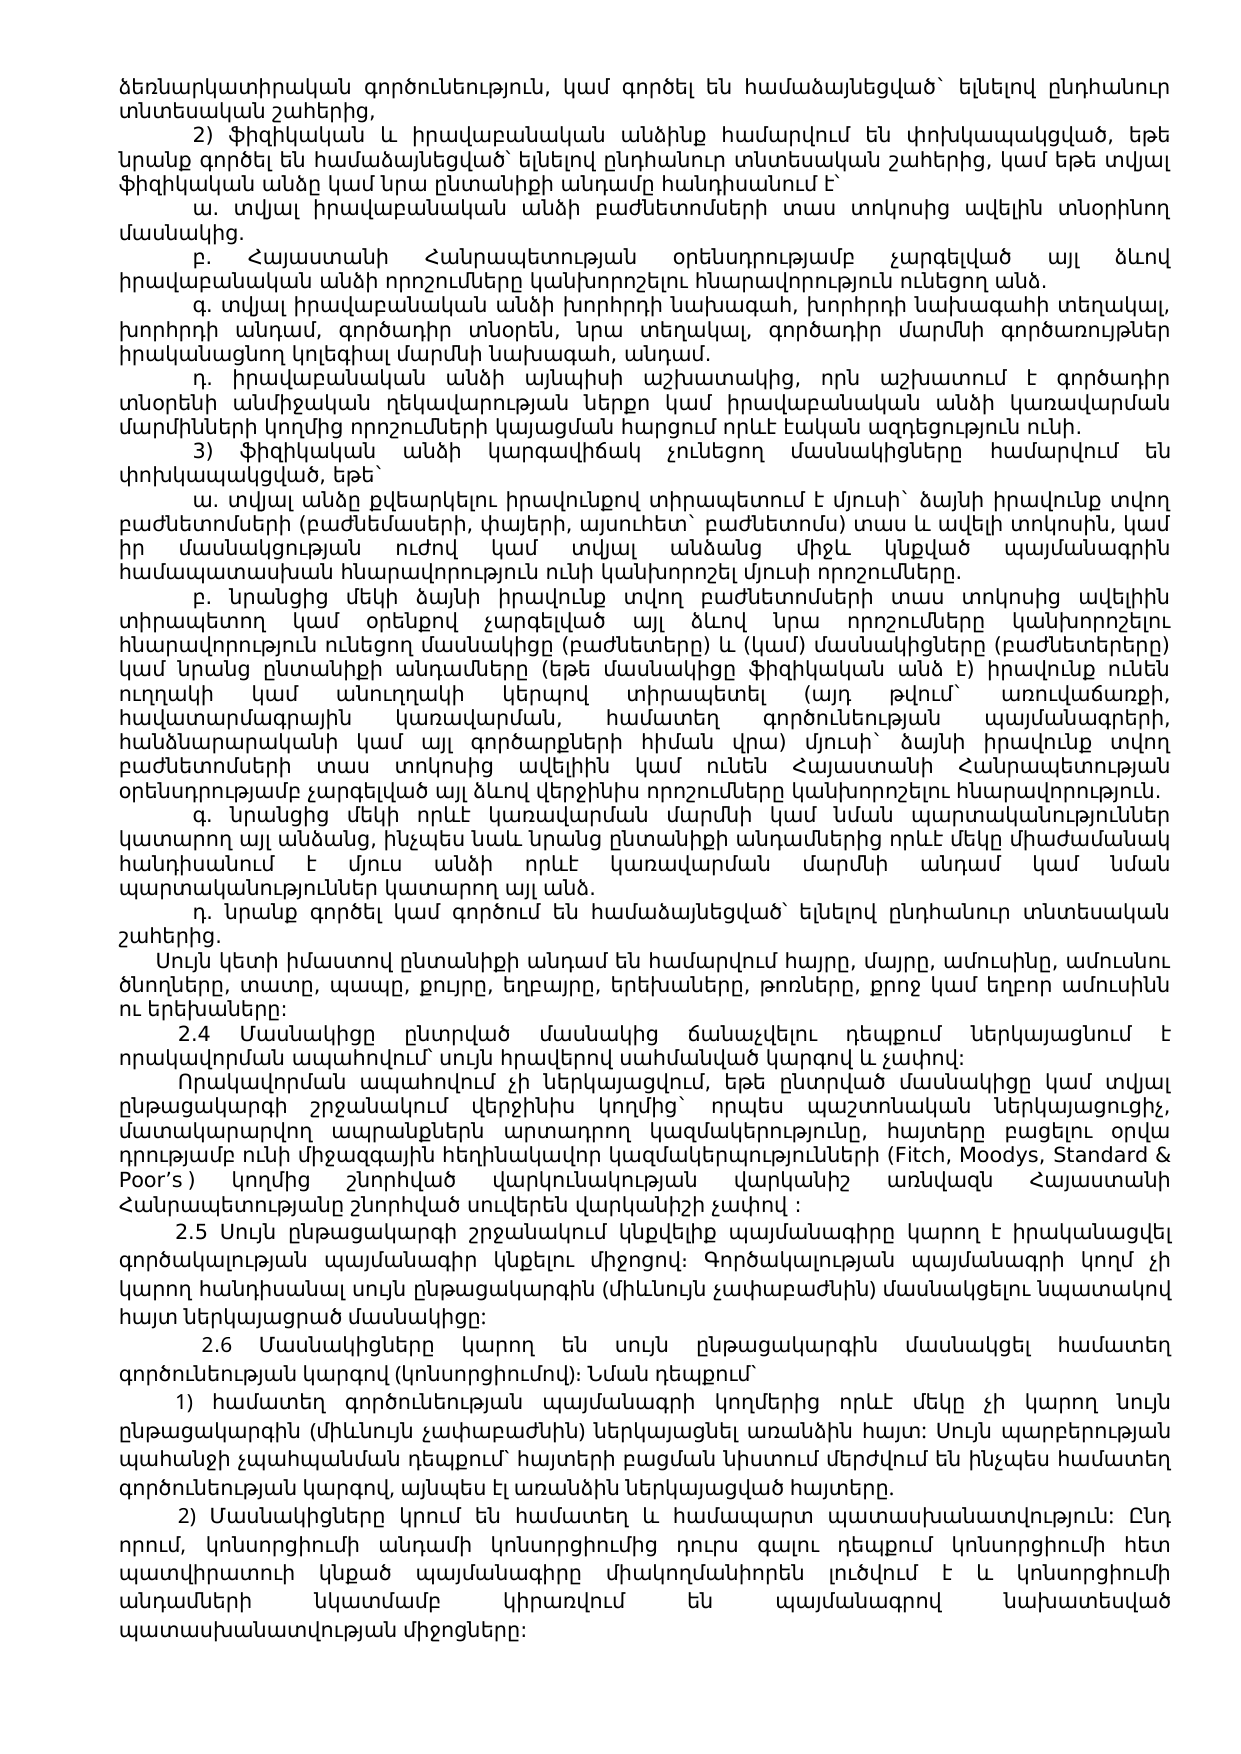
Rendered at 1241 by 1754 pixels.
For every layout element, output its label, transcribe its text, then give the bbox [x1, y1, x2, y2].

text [118, 75, 1171, 123]
text բ. Հայաստանի Հանրապետության օրենսդրությամբ չարգելված այլ ձևով իրավաբանական անձի որոշումները կանխորոշելու հնարավորություն ունեցող անձ. [118, 245, 1171, 293]
text ա. տվյալ անձը քվեարկելու իրավունքով տիրապետում է մյուսի` ձայնի իրավունք տվող բաժնետոմսերի (բաժնեմասերի, փայերի, այսուհետ` բաժնետոմս) տաս և ավելի տոկոսին, կամ իր մասնակցության ուժով կամ տվյալ անձանց միջև կնքված պայմանագրին համապատասխան հնարավորություն ունի կանխորոշել մյուսի որոշումները. [118, 488, 1171, 585]
text 2) ֆիզիկական և իրավաբանական անձինք համարվում են փոխկապակցված, եթե նրանք գործել են համաձայնեցված՝ ելնելով ընդհանուր տնտեսական շահերից, կամ եթե տվյալ ֆիզիկական անձը կամ նրա ընտանիքի անդամը հանդիսանում է՝ [118, 123, 1171, 196]
text Որակավորման ապահովում չի ներկայացվում, եթե ընտրված մասնակիցը կամ տվյալ ընթացակարգի շրջանակում վերջինիս կողմից` որպես պաշտոնական ներկայացուցիչ, մատակարարվող ապրանքներն արտադրող կազմակերությունը, հայտերը բացելու օրվա դրությամբ ունի միջազգային հեղինակավոր կազմակերպությունների (Fitch, Moodys, Standard & Poor’s ) կողմից շնորհված վարկունակության վարկանիշ առնվազն Հայաստանի Հանրապետությանը շնորհված սուվերեն վարկանիշի չափով : [118, 1070, 1171, 1217]
text գ. տվյալ իրավաբանական անձի խորհրդի նախագահ, խորհրդի նախագահի տեղակալ, խորհրդի անդամ, գործադիր տնօրեն, նրա տեղակալ, գործադիր մարմնի գործառույթներ իրականացնող կոլեգիալ մարմնի նախագահ, անդամ. [118, 293, 1171, 366]
text Սույն կետի իմաստով ընտանիքի անդամ են համարվում հայրը, մայրը, ամուսինը, ամուսնու ծնողները, տատը, պապը, քույրը, եղբայրը, երեխաները, թոռները, քրոջ կամ եղբոր ամուսինն ու երեխաները: [118, 949, 1171, 1022]
text 2.5 Սույն ընթացակարգի շրջանակում կնքվելիք պայմանագիրը կարող է իրականացվել գործակալության պայմանագիր կնքելու միջոցով։ Գործակալության պայմանագրի կողմ չի կարող հանդիսանալ սույն ընթացակարգին (միևնույն չափաբաժնին) մասնակցելու նպատակով հայտ ներկայացրած մասնակիցը: [118, 1217, 1171, 1331]
text 2.6 Մասնակիցները կարող են սույն ընթացակարգին մասնակցել համատեղ գործունեության կարգով (կոնսորցիումով)։ Նման դեպքում` [118, 1331, 1171, 1387]
text 2) Մասնակիցները կրում են համատեղ և համապարտ պատասխանատվություն: Ընդ որում, կոնսորցիումի անդամի կոնսորցիումից դուրս գալու դեպքում կոնսորցիումի հետ պատվիրատուի կնքած պայմանագիրը միակողմանիորեն լուծվում է և կոնսորցիումի անդամների նկատմամբ կիրառվում են պայմանագրով նախատեսված պատասխանատվության միջոցները: [118, 1501, 1171, 1643]
text ա. տվյալ իրավաբանական անձի բաժնետոմսերի տաս տոկոսից ավելին տնօրինող մասնակից. [118, 196, 1171, 245]
text դ. նրանք գործել կամ գործում են համաձայնեցված՝ ելնելով ընդհանուր տնտեսական շահերից. [118, 900, 1171, 949]
text 1) համատեղ գործունեության պայմանագրի կողմերից որևէ մեկը չի կարող նույն ընթացակարգին (միևնույն չափաբաժնին) ներկայացնել առանձին հայտ: Սույն պարբերության պահանջի չպահպանման դեպքում` հայտերի բացման նիստում մերժվում են ինչպես համատեղ գործունեության կարգով, այնպես էլ առանձին ներկայացված հայտերը. [118, 1387, 1171, 1501]
text բ. նրանցից մեկի ձայնի իրավունք տվող բաժնետոմսերի տաս տոկոսից ավելիին տիրապետող կամ օրենքով չարգելված այլ ձևով նրա որոշումները կանխորոշելու հնարավորություն ունեցող մասնակիցը (բաժնետերը) և (կամ) մասնակիցները (բաժնետերերը) կամ նրանց ընտանիքի անդամները (եթե մասնակիցը ֆիզիկական անձ է) իրավունք ունեն ուղղակի կամ անուղղակի կերպով տիրապետել (այդ թվում` առուվաճառքի, հավատարմագրային կառավարման, համատեղ գործունեության պայմանագրերի, հանձնարարականի կամ այլ գործարքների հիման վրա) մյուսի` ձայնի իրավունք տվող բաժնետոմսերի տաս տոկոսից ավելիին կամ ունեն Հայաստանի Հանրապետության օրենսդրությամբ չարգելված այլ ձևով վերջինիս որոշումները կանխորոշելու հնարավորություն. [118, 585, 1171, 803]
text 2.4 Մասնակիցը ընտրված մասնակից ճանաչվելու դեպքում ներկայացնում է որակավորման ապահովում՝ սույն հրավերով սահմանված կարգով և չափով: [118, 1022, 1171, 1070]
text գ. նրանցից մեկի որևէ կառավարման մարմնի կամ նման պարտականություններ կատարող այլ անձանց, ինչպես նաև նրանց ընտանիքի անդամներից որևէ մեկը միաժամանակ հանդիսանում է մյուս անձի որևէ կառավարման մարմնի անդամ կամ նման պարտականություններ կատարող այլ անձ. [118, 803, 1171, 900]
text դ. իրավաբանական անձի այնպիսի աշխատակից, որն աշխատում է գործադիր տնօրենի անմիջական ղեկավարության ներքո կամ իրավաբանական անձի կառավարման մարմինների կողմից որոշումների կայացման հարցում որևէ էական ազդեցություն ունի. [118, 366, 1171, 439]
text 3) ֆիզիկական անձի կարգավիճակ չունեցող մասնակիցները համարվում են փոխկապակցված, եթե` [118, 439, 1171, 488]
